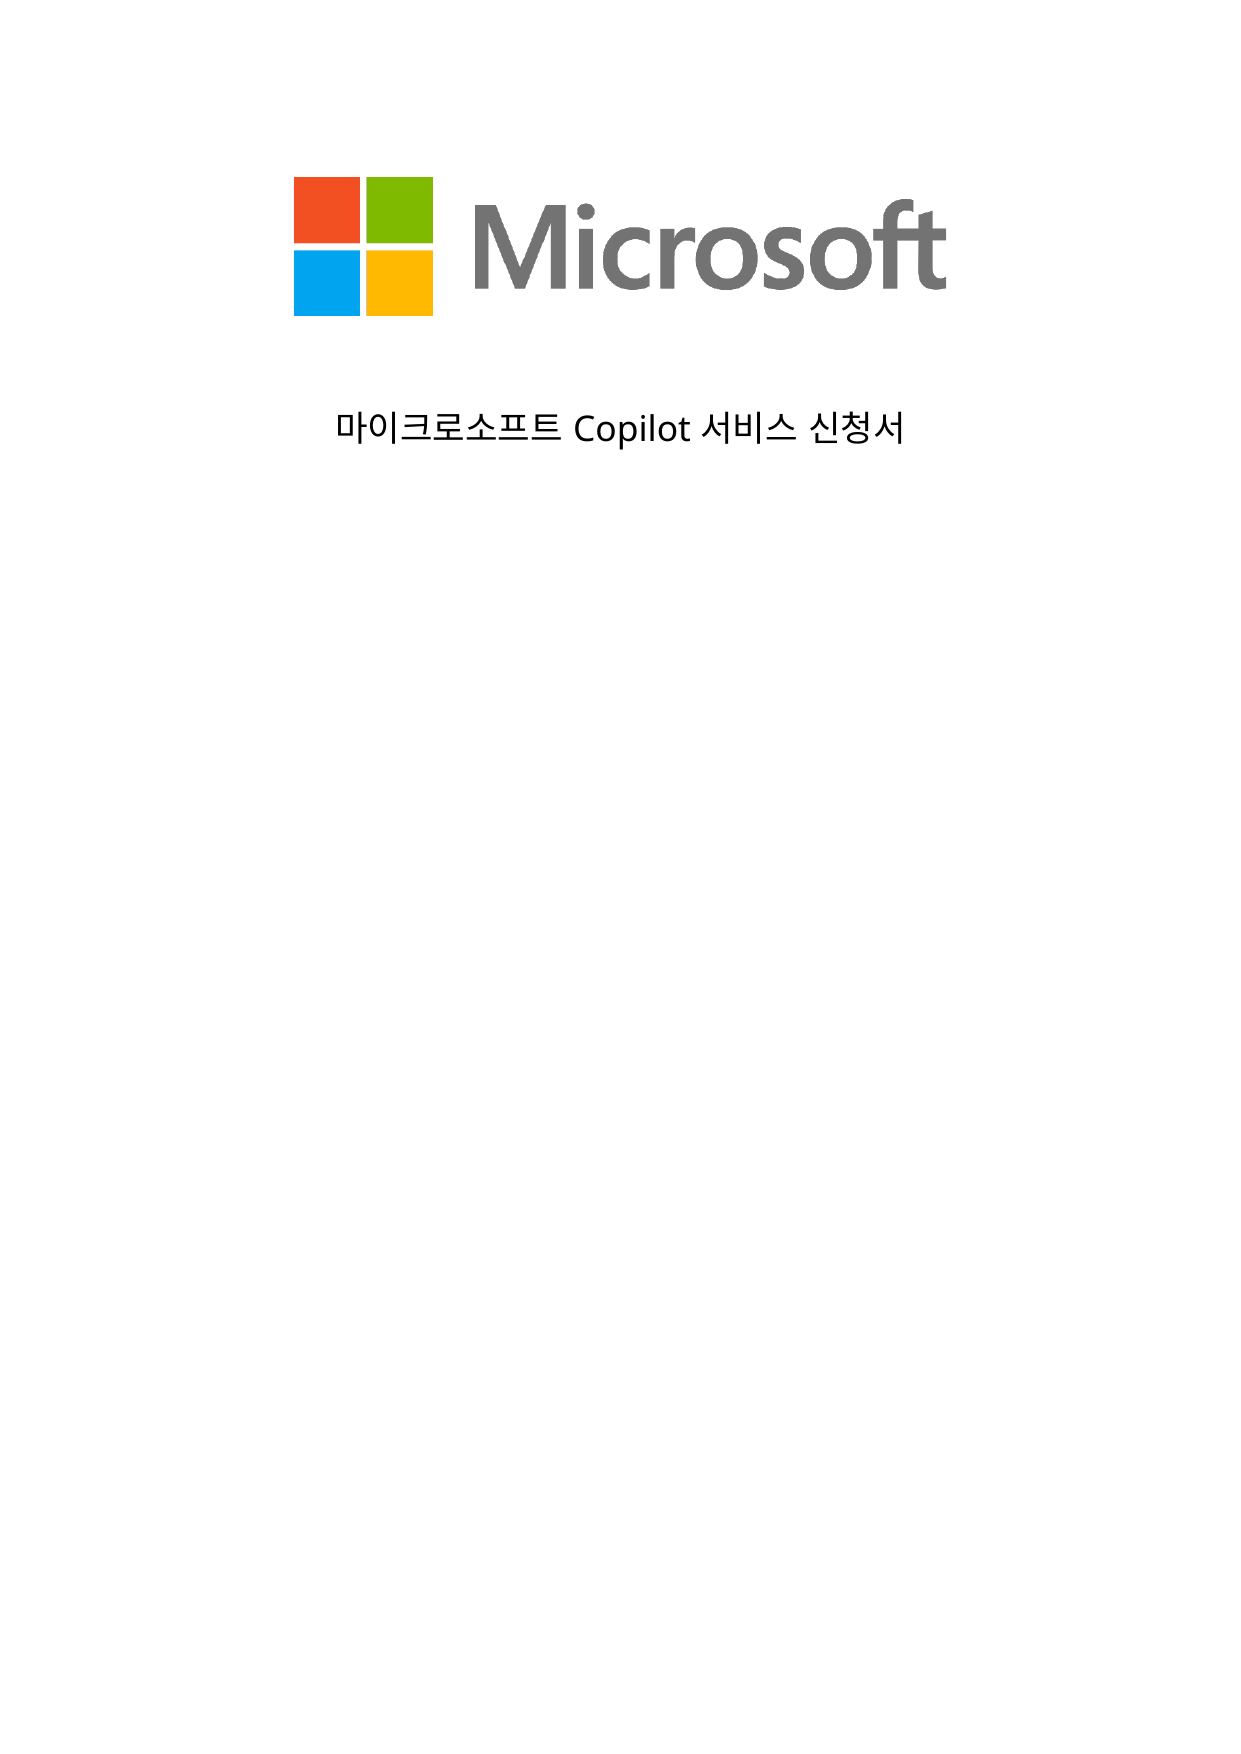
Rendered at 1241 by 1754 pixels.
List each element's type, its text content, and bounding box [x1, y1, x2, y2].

text 마이크로소프트 Copilot 서비스 신청서 [150, 401, 1090, 452]
picture [293, 177, 947, 316]
